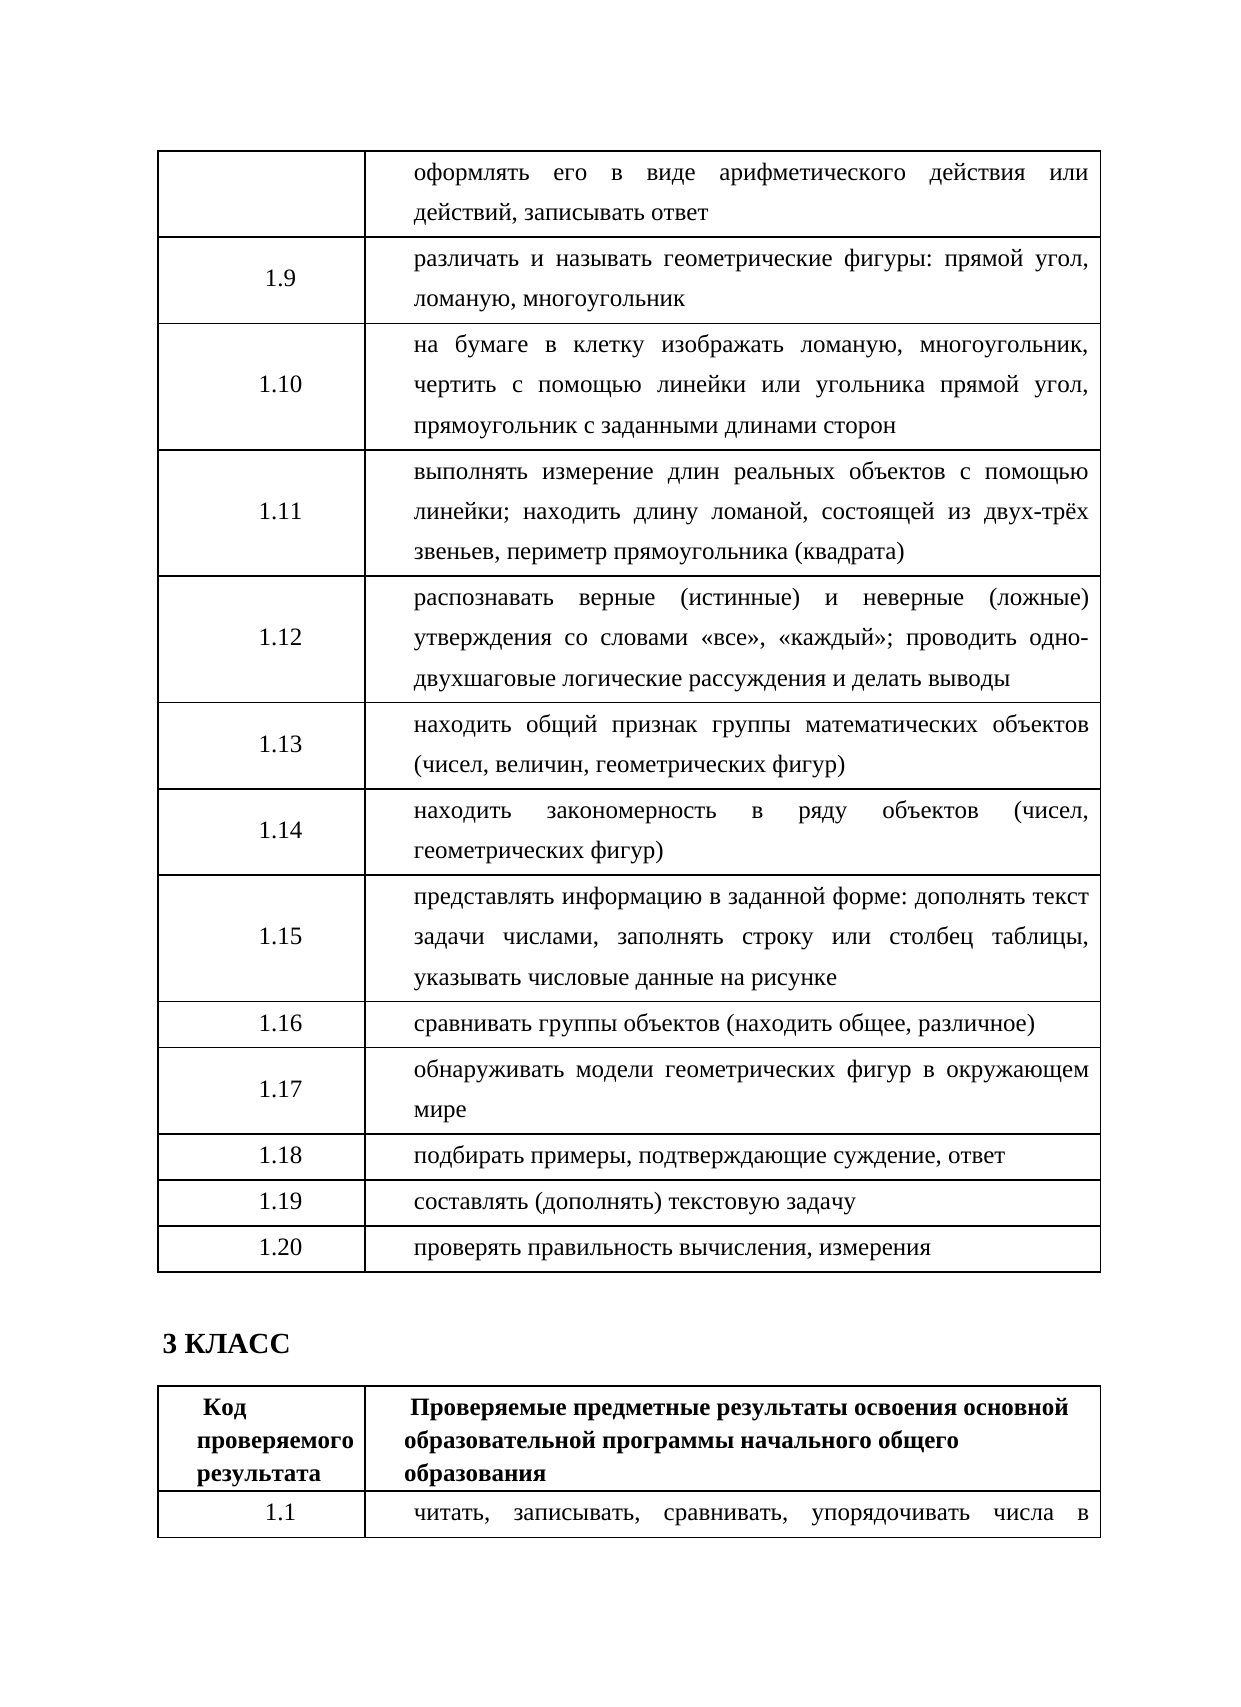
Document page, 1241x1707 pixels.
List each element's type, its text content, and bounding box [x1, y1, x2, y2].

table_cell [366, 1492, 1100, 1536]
text 3 КЛАСС [162, 1326, 1090, 1359]
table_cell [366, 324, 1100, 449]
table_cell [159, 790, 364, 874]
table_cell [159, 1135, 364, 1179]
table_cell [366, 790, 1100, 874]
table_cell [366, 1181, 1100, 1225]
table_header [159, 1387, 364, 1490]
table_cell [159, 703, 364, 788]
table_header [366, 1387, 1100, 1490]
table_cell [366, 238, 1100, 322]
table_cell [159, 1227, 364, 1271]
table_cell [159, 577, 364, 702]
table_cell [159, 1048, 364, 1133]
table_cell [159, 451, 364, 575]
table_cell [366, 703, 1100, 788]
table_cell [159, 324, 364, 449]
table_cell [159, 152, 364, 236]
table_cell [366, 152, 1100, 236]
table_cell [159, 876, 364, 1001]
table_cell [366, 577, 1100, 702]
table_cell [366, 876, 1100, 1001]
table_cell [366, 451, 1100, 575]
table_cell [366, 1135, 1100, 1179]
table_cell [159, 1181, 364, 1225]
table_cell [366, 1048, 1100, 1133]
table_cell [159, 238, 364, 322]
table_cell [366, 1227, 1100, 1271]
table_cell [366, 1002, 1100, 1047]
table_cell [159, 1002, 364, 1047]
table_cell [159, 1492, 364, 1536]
